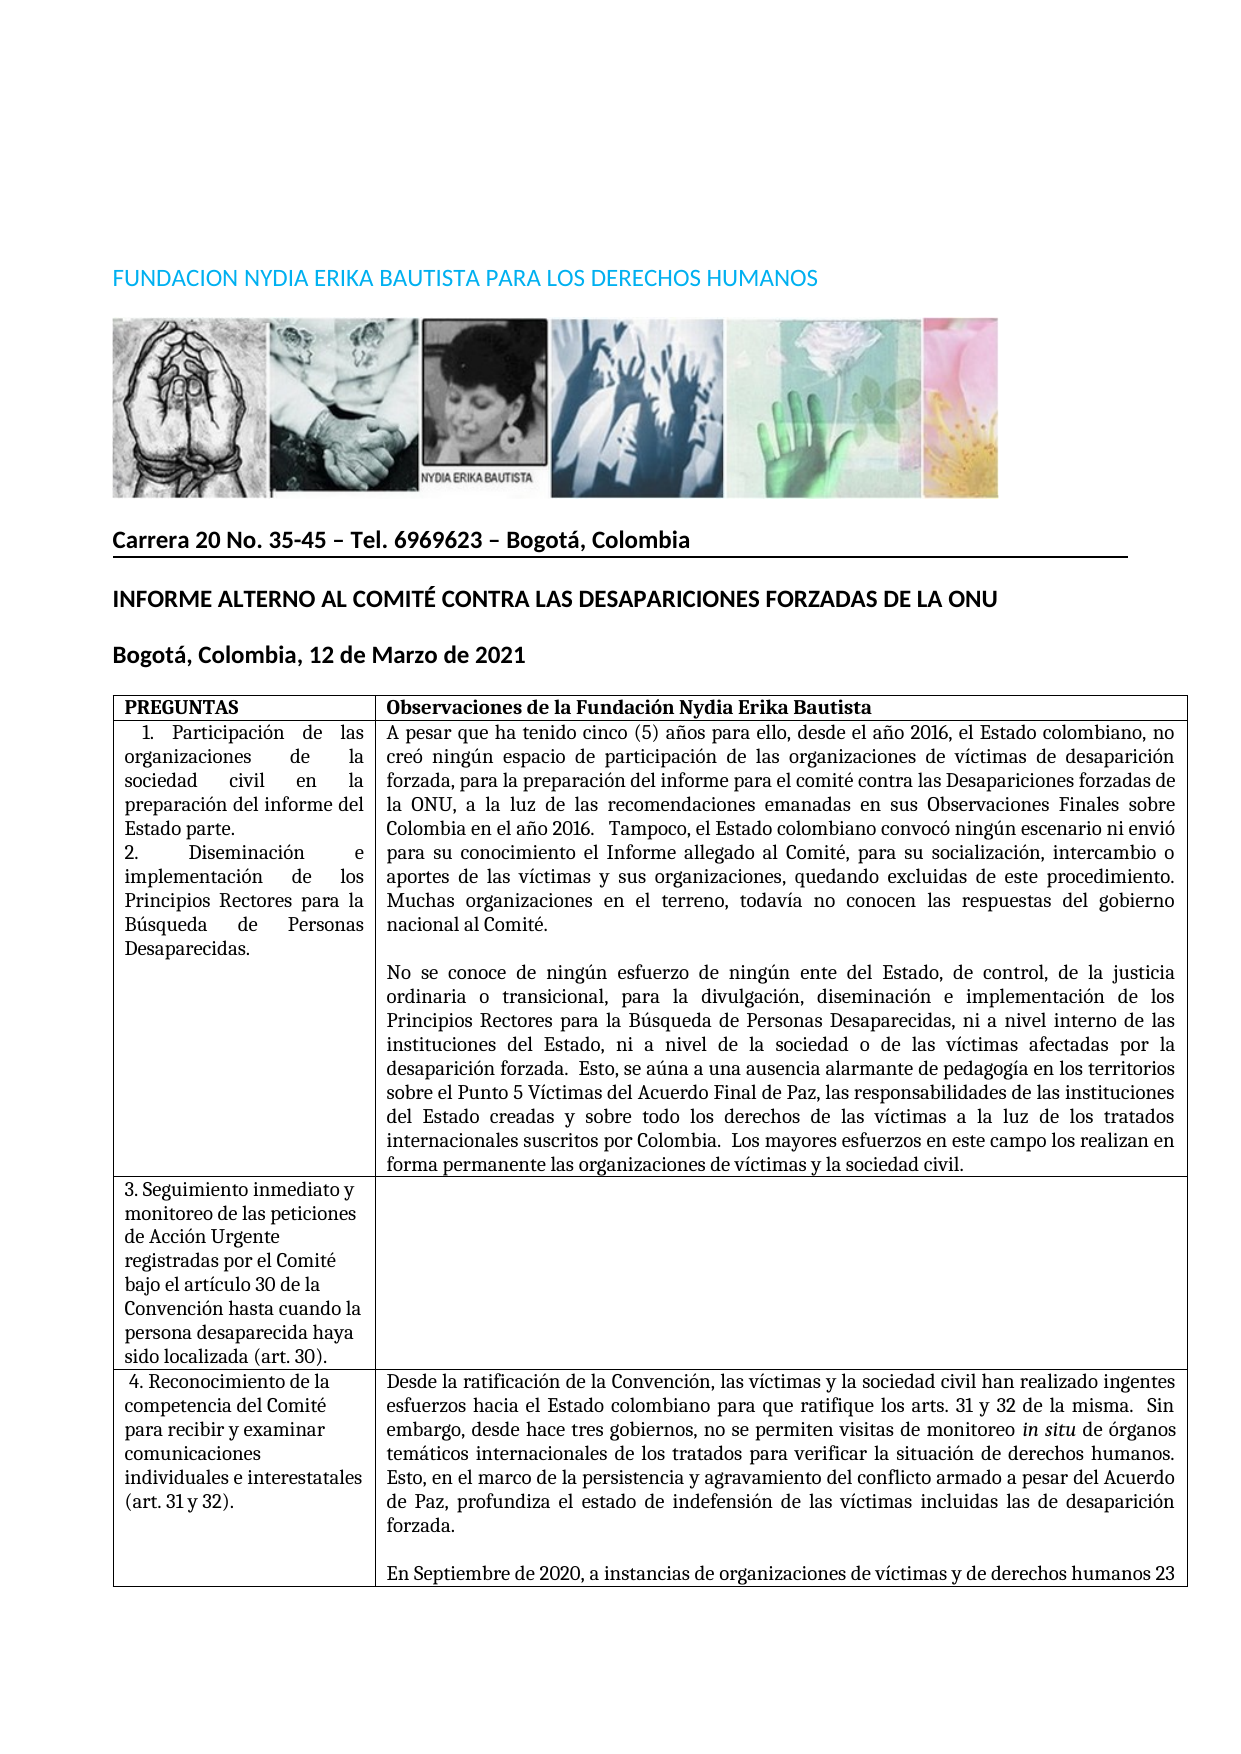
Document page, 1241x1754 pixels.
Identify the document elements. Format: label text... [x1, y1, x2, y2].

text Bogotá, Colombia, 12 de Marzo de 2021 [112, 639, 1128, 669]
table_cell [376, 1177, 1187, 1369]
table_header PREGUNTAS [114, 696, 375, 720]
table_header Observaciones de la Fundación Nydia Erika Bautista [376, 696, 1187, 720]
picture [112, 317, 999, 499]
table_cell A pesar que ha tenido cinco (5) años para ello, desde el año 2016, el Estado colombiano, no creó ningún espacio de participación de las organizaciones de víctimas de desaparición forzada, para la preparación del informe para el comité contra las Desapariciones forzadas de la ONU, a la luz de las recomendaciones emanadas en sus Observaciones Finales sobre Colombia en el año 2016. Tampoco, el Estado colombiano convocó ningún escenario ni envió para su conocimiento el Informe allegado al Comité, para su socialización, intercambio o aportes de las víctimas y sus organizaciones, quedando excluidas de este procedimiento. Muchas organizaciones en el terreno, todavía no conocen las respuestas del gobierno nacional al Comité. No se conoce de ningún esfuerzo de ningún ente del Estado, de control, de la justicia ordinaria o transicional, para la divulgación, diseminación e implementación de los Principios Rectores para la Búsqueda de Personas Desaparecidas, ni a nivel interno de las instituciones del Estado, ni a nivel de la sociedad o de las víctimas afectadas por la desaparición forzada. Esto, se aúna a una ausencia alarmante de pedagogía en los territorios sobre el Punto 5 Víctimas del Acuerdo Final de Paz, las responsabilidades de las instituciones del Estado creadas y sobre todo los derechos de las víctimas a la luz de los tratados internacionales suscritos por Colombia. Los mayores esfuerzos en este campo los realizan en forma permanente las organizaciones de víctimas y la sociedad civil. [376, 721, 1187, 1176]
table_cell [114, 1370, 375, 1586]
text Carrera 20 No. 35-45 – Tel. 6969623 – Bogotá, Colombia [112, 524, 1128, 558]
table_cell 1. Participación de las organizaciones de la sociedad civil en la preparación del informe del Estado parte. 2. Diseminación e implementación de los Principios Rectores para la Búsqueda de Personas Desaparecidas. [114, 721, 375, 1176]
text FUNDACION NYDIA ERIKA BAUTISTA PARA LOS DERECHOS HUMANOS [112, 262, 1128, 292]
text INFORME ALTERNO AL COMITÉ CONTRA LAS DESAPARICIONES FORZADAS DE LA ONU [112, 583, 1128, 614]
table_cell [376, 1370, 1187, 1586]
table_cell 3. Seguimiento inmediato y monitoreo de las peticiones de Acción Urgente registradas por el Comité bajo el artículo 30 de la Convención hasta cuando la persona desaparecida haya sido localizada (art. 30). [114, 1177, 375, 1369]
